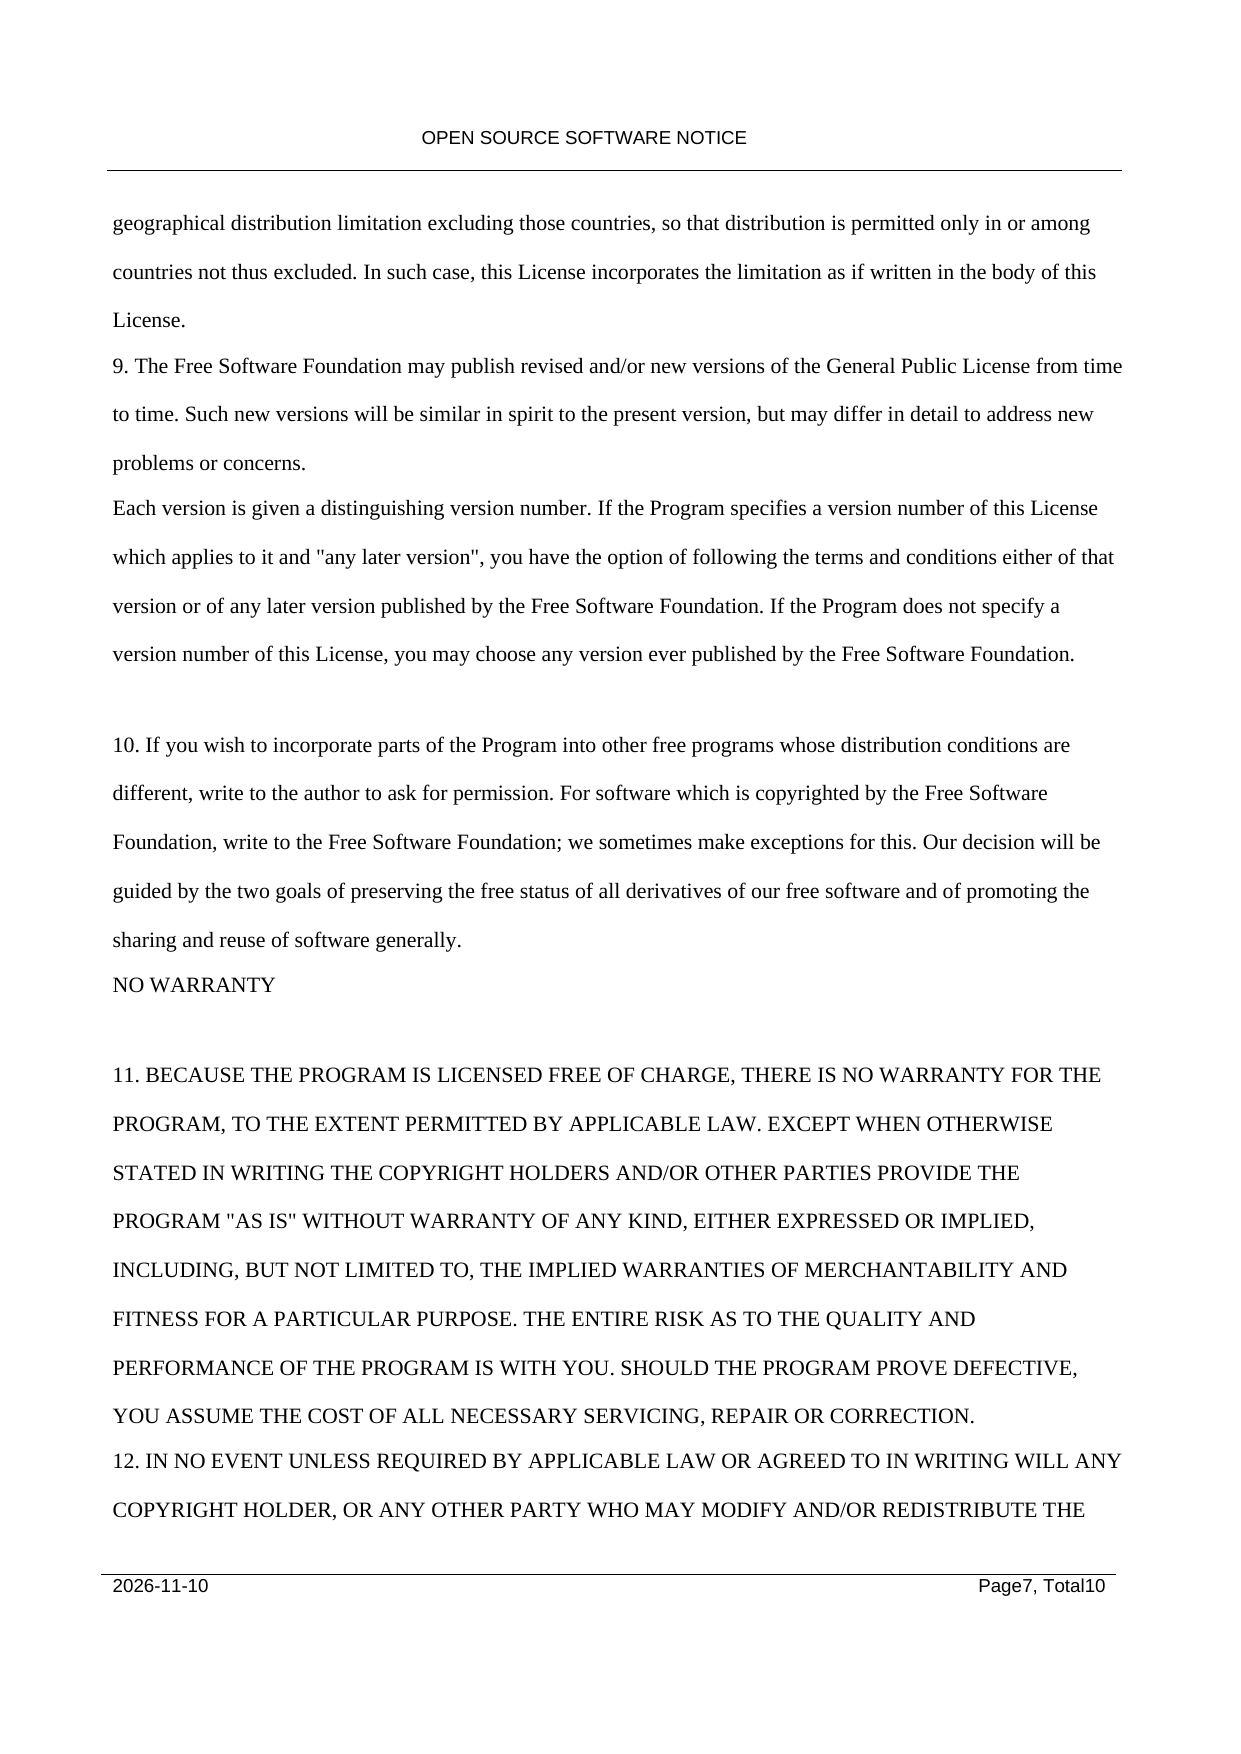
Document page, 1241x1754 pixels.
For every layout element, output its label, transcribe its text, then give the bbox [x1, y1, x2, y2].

text 11. BECAUSE THE PROGRAM IS LICENSED FREE OF CHARGE, THERE IS NO WARRANTY FOR THE PROGRAM, TO THE EXTENT PERMITTED BY APPLICABLE LAW. EXCEPT WHEN OTHERWISE STATED IN WRITING THE COPYRIGHT HOLDERS AND/OR OTHER PARTIES PROVIDE THE PROGRAM "AS IS" WITHOUT WARRANTY OF ANY KIND, EITHER EXPRESSED OR IMPLIED, INCLUDING, BUT NOT LIMITED TO, THE IMPLIED WARRANTIES OF MERCHANTABILITY AND FITNESS FOR A PARTICULAR PURPOSE. THE ENTIRE RISK AS TO THE QUALITY AND PERFORMANCE OF THE PROGRAM IS WITH YOU. SHOULD THE PROGRAM PROVE DEFECTIVE, YOU ASSUME THE COST OF ALL NECESSARY SERVICING, REPAIR OR CORRECTION. [112, 1058, 1128, 1432]
text Each version is given a distinguishing version number. If the Program specifies a version number of this License which applies to it and "any later version", you have the option of following the terms and conditions either of that version or of any later version published by the Free Software Foundation. If the Program does not specify a version number of this License, you may choose any version ever published by the Free Software Foundation. [112, 492, 1128, 670]
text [112, 206, 1128, 336]
text 9. The Free Software Foundation may publish revised and/or new versions of the General Public License from time to time. Such new versions will be similar in spirit to the present version, but may differ in detail to address new problems or concerns. [112, 349, 1128, 479]
text NO WARRANTY [112, 968, 1128, 1001]
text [112, 1445, 1128, 1526]
text 10. If you wish to incorporate parts of the Program into other free programs whose distribution conditions are different, write to the author to ask for permission. For software which is copyrighted by the Free Software Foundation, write to the Free Software Foundation; we sometimes make exceptions for this. Our decision will be guided by the two goals of preserving the free status of all derivatives of our free software and of promoting the sharing and reuse of software generally. [112, 728, 1128, 956]
